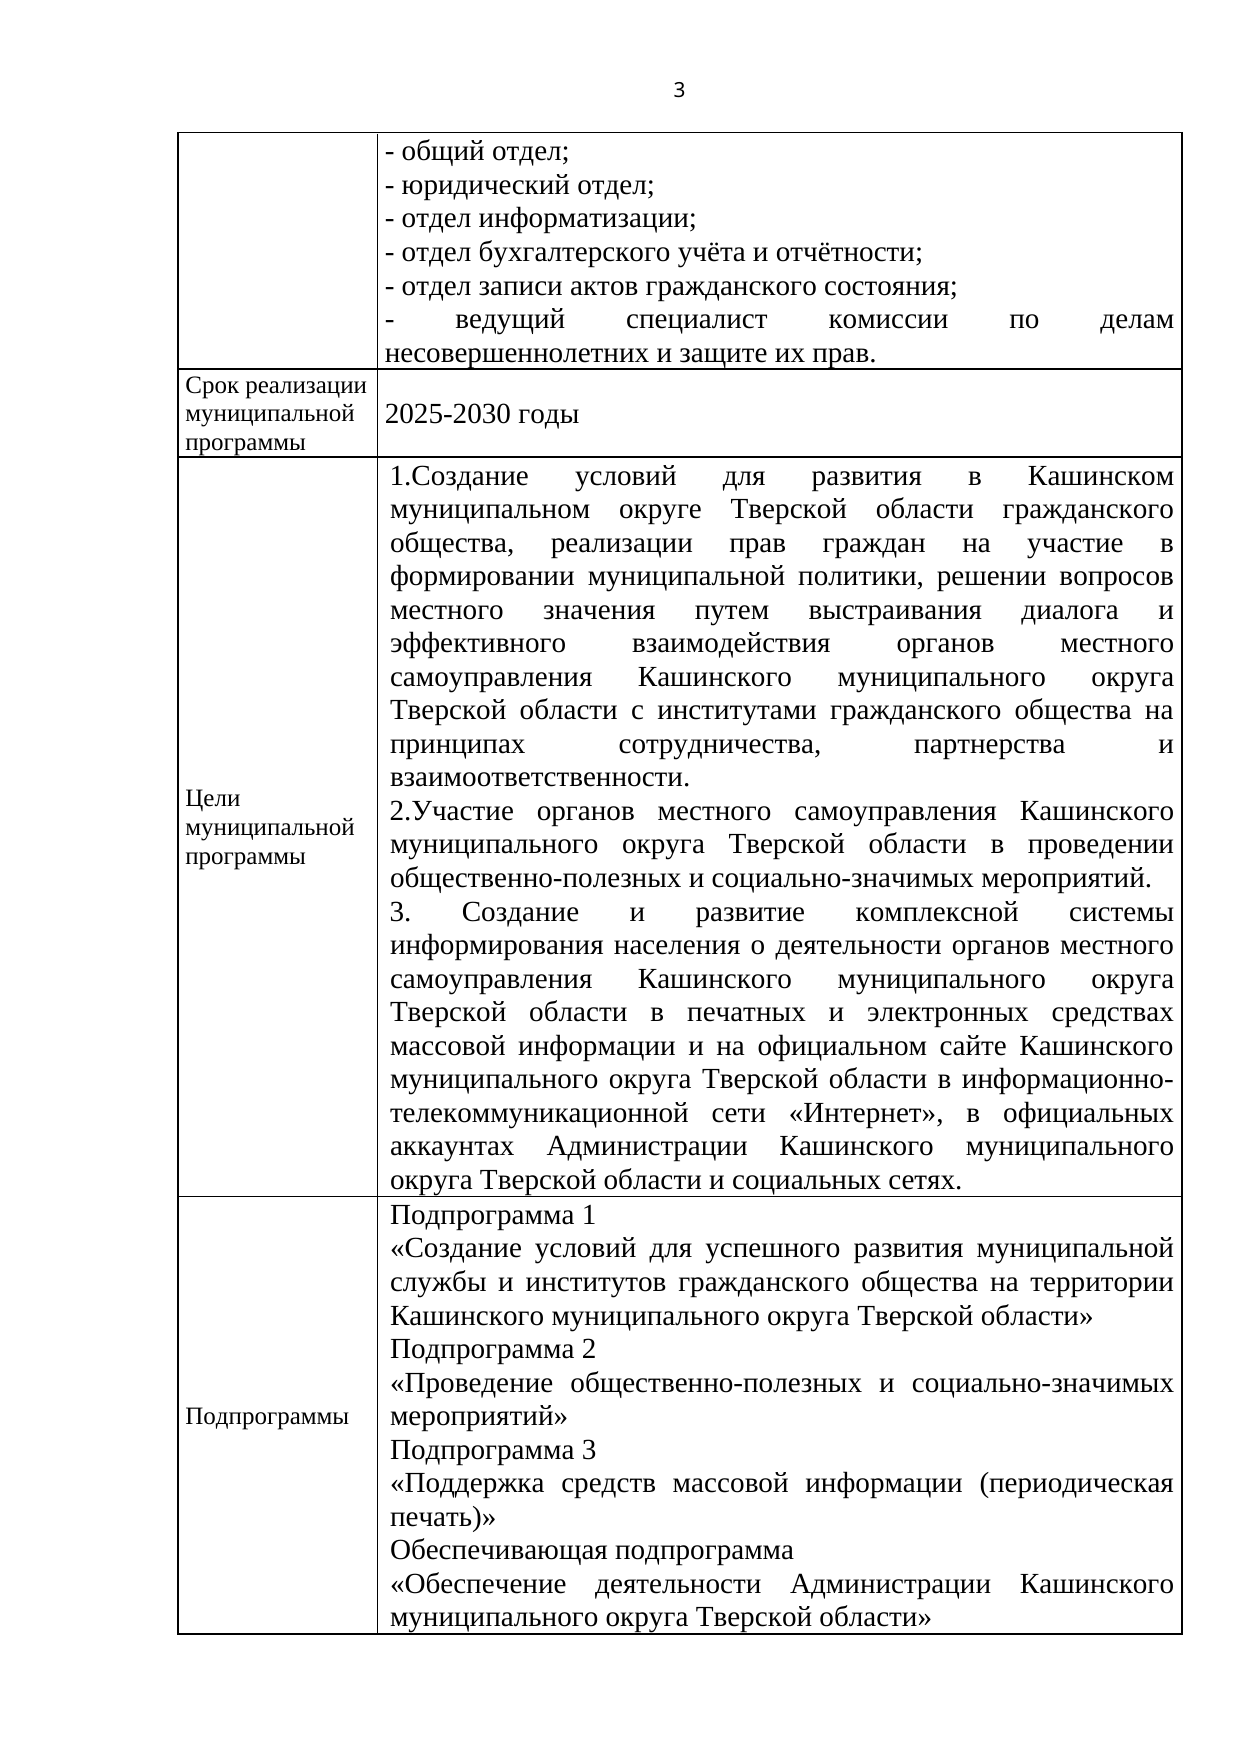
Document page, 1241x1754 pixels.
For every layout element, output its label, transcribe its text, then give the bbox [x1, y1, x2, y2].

table_cell Цели муниципальной программы [179, 458, 377, 1196]
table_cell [378, 133, 1181, 368]
table_cell Подпрограмма 1 «Создание условий для успешного развития муниципальной службы и институтов гражданского общества на территории Кашинского муниципального округа Тверской области» Подпрограмма 2 «Проведение общественно-полезных и социально-значимых мероприятий» Подпрограмма 3 «Поддержка средств массовой информации (периодическая печать)» Обеспечивающая подпрограмма «Обеспечение деятельности Администрации Кашинского муниципального округа Тверской области» [378, 1197, 1181, 1633]
table_cell 2025-2030 годы [378, 370, 1181, 456]
table_cell Срок реализации муниципальной программы [179, 370, 377, 456]
table_cell 1.Создание условий для развития в Кашинском муниципальном округе Тверской области гражданского общества, реализации прав граждан на участие в формировании муниципальной политики, решении вопросов местного значения путем выстраивания диалога и эффективного взаимодействия органов местного самоуправления Кашинского муниципального округа Тверской области с институтами гражданского общества на принципах сотрудничества, партнерства и взаимоответственности. 2.Участие органов местного самоуправления Кашинского муниципального округа Тверской области в проведении общественно-полезных и социально-значимых мероприятий. 3. Создание и развитие комплексной системы информирования населения о деятельности органов местного самоуправления Кашинского муниципального округа Тверской области в печатных и электронных средствах массовой информации и на официальном сайте Кашинского муниципального округа Тверской области в информационно-телекоммуникационной сети «Интернет», в официальных аккаунтах Администрации Кашинского муниципального округа Тверской области и социальных сетях. [378, 458, 1181, 1196]
table_cell Подпрограммы [179, 1197, 377, 1633]
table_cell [179, 133, 377, 368]
